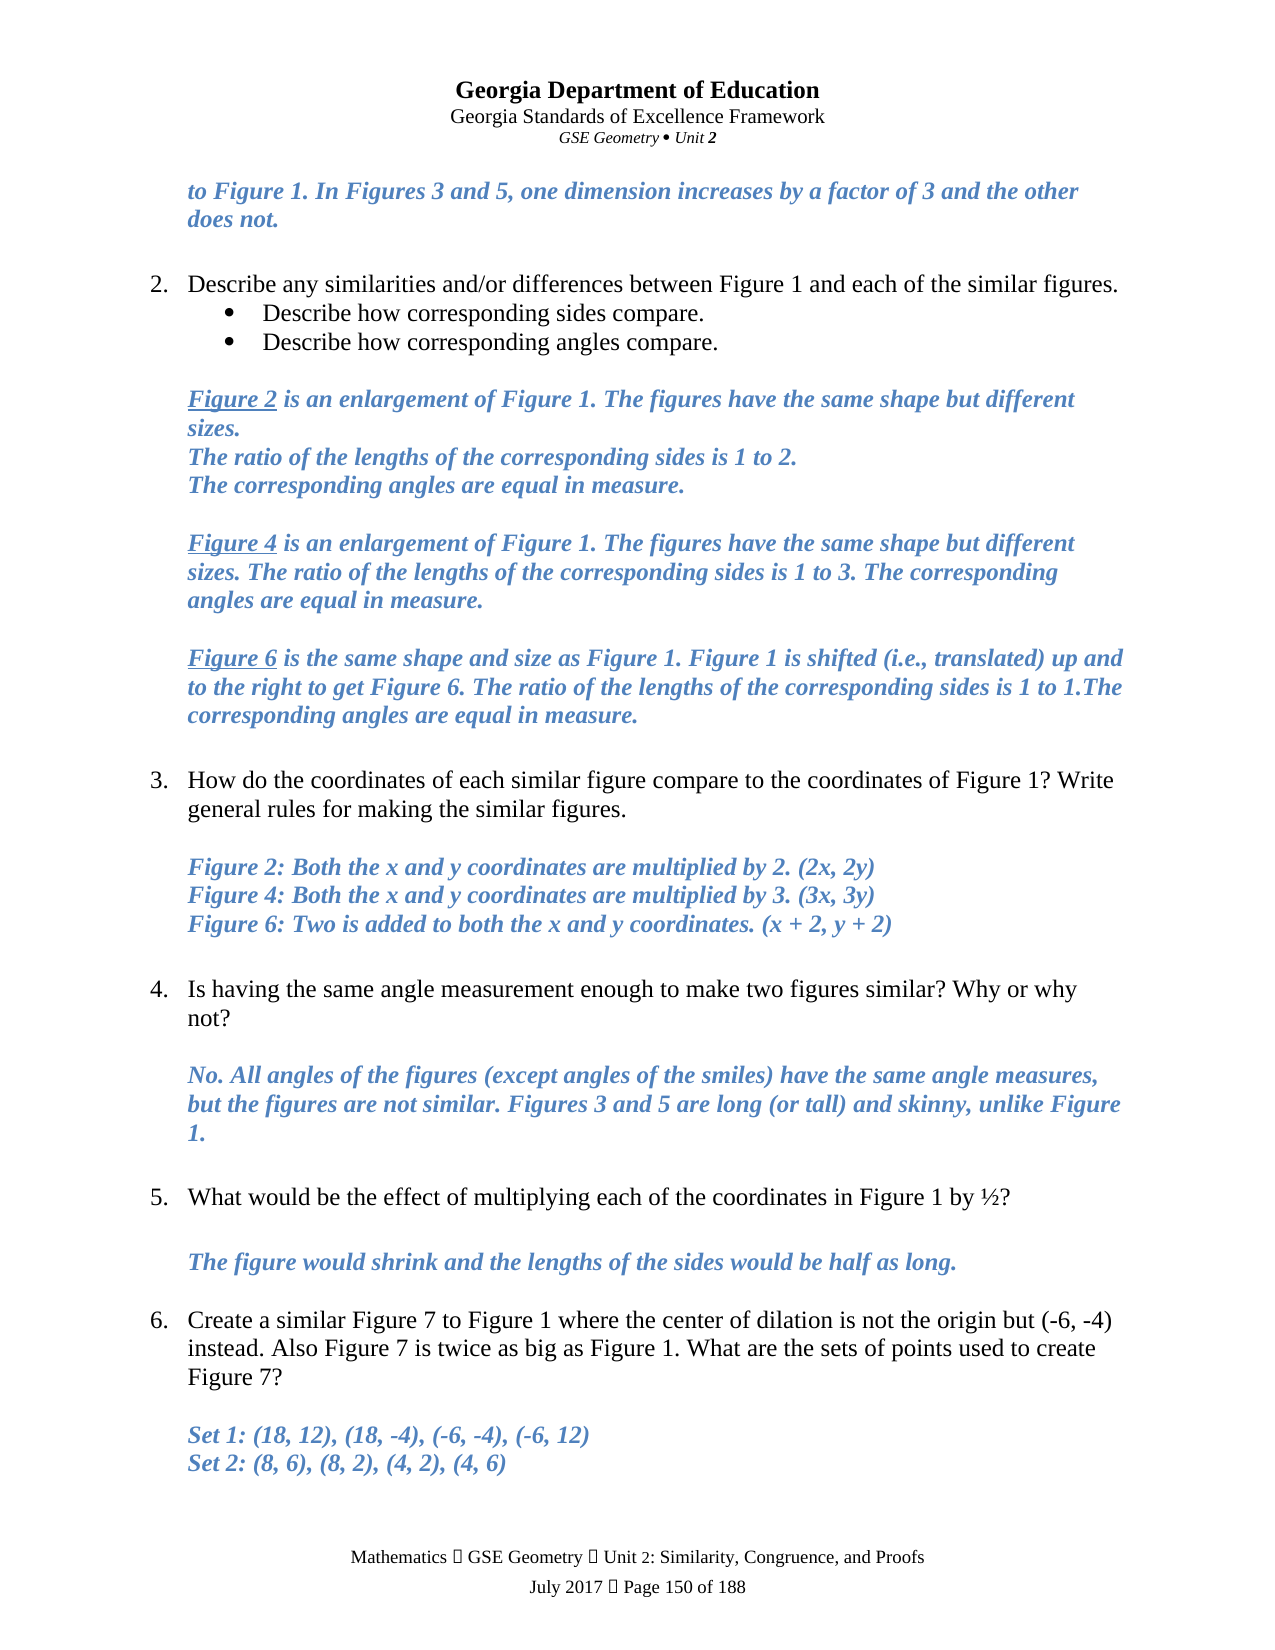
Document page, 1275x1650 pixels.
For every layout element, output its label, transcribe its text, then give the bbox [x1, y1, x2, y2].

text No. All angles of the figures (except angles of the smiles) have the same angle measures, but the figures are not similar. Figures 3 and 5 are long (or tall) and skinny, unlike Figure 1. [187, 1060, 1125, 1146]
text Figure 6: Two is added to both the x and y coordinates. (x + 2, y + 2) [187, 909, 1125, 938]
text Set 1: (18, 12), (18, -4), (-6, -4), (-6, 12) [187, 1420, 1125, 1448]
text Figure 4 is an enlargement of Figure 1. The figures have the same shape but different sizes. The ratio of the lengths of the corresponding sides is 1 to 3. The corresponding angles are equal in measure. [187, 528, 1125, 614]
text Figure 2 is an enlargement of Figure 1. The figures have the same shape but different sizes. [187, 384, 1125, 442]
text Figure 4: Both the x and y coordinates are multiplied by 3. (3x, 3y) [187, 880, 1125, 909]
text Figure 6 is the same shape and size as Figure 1. Figure 1 is shifted (i.e., translated) up and to the right to get Figure 6. The ratio of the lengths of the corresponding sides is 1 to 1.The corresponding angles are equal in measure. [187, 643, 1125, 729]
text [187, 176, 1125, 233]
text The ratio of the lengths of the corresponding sides is 1 to 2. [187, 442, 1125, 471]
text The corresponding angles are equal in measure. [187, 471, 1125, 499]
list Create a similar Figure 7 to Figure 1 where the center of dilation is not the origin but (-6, -4) instead. Also Figure 7 is twice as big as Figure 1. What are the sets of points used to create Figure 7? [150, 1305, 1125, 1391]
list What would be the effect of multiplying each of the coordinates in Figure 1 by ½? [150, 1182, 1125, 1211]
list Describe how corresponding angles compare. [225, 327, 1125, 356]
list Describe any similarities and/or differences between Figure 1 and each of the similar figures. [150, 269, 1125, 298]
list Is having the same angle measurement enough to make two figures similar? Why or why not? [150, 974, 1125, 1031]
list How do the coordinates of each similar figure compare to the coordinates of Figure 1? Write general rules for making the similar figures. [150, 765, 1125, 823]
text The figure would shrink and the lengths of the sides would be half as long. [187, 1247, 1125, 1276]
text Set 2: (8, 6), (8, 2), (4, 2), (4, 6) [187, 1448, 1125, 1477]
text Figure 2: Both the x and y coordinates are multiplied by 2. (2x, 2y) [187, 852, 1125, 880]
list Describe how corresponding sides compare. [225, 298, 1125, 327]
